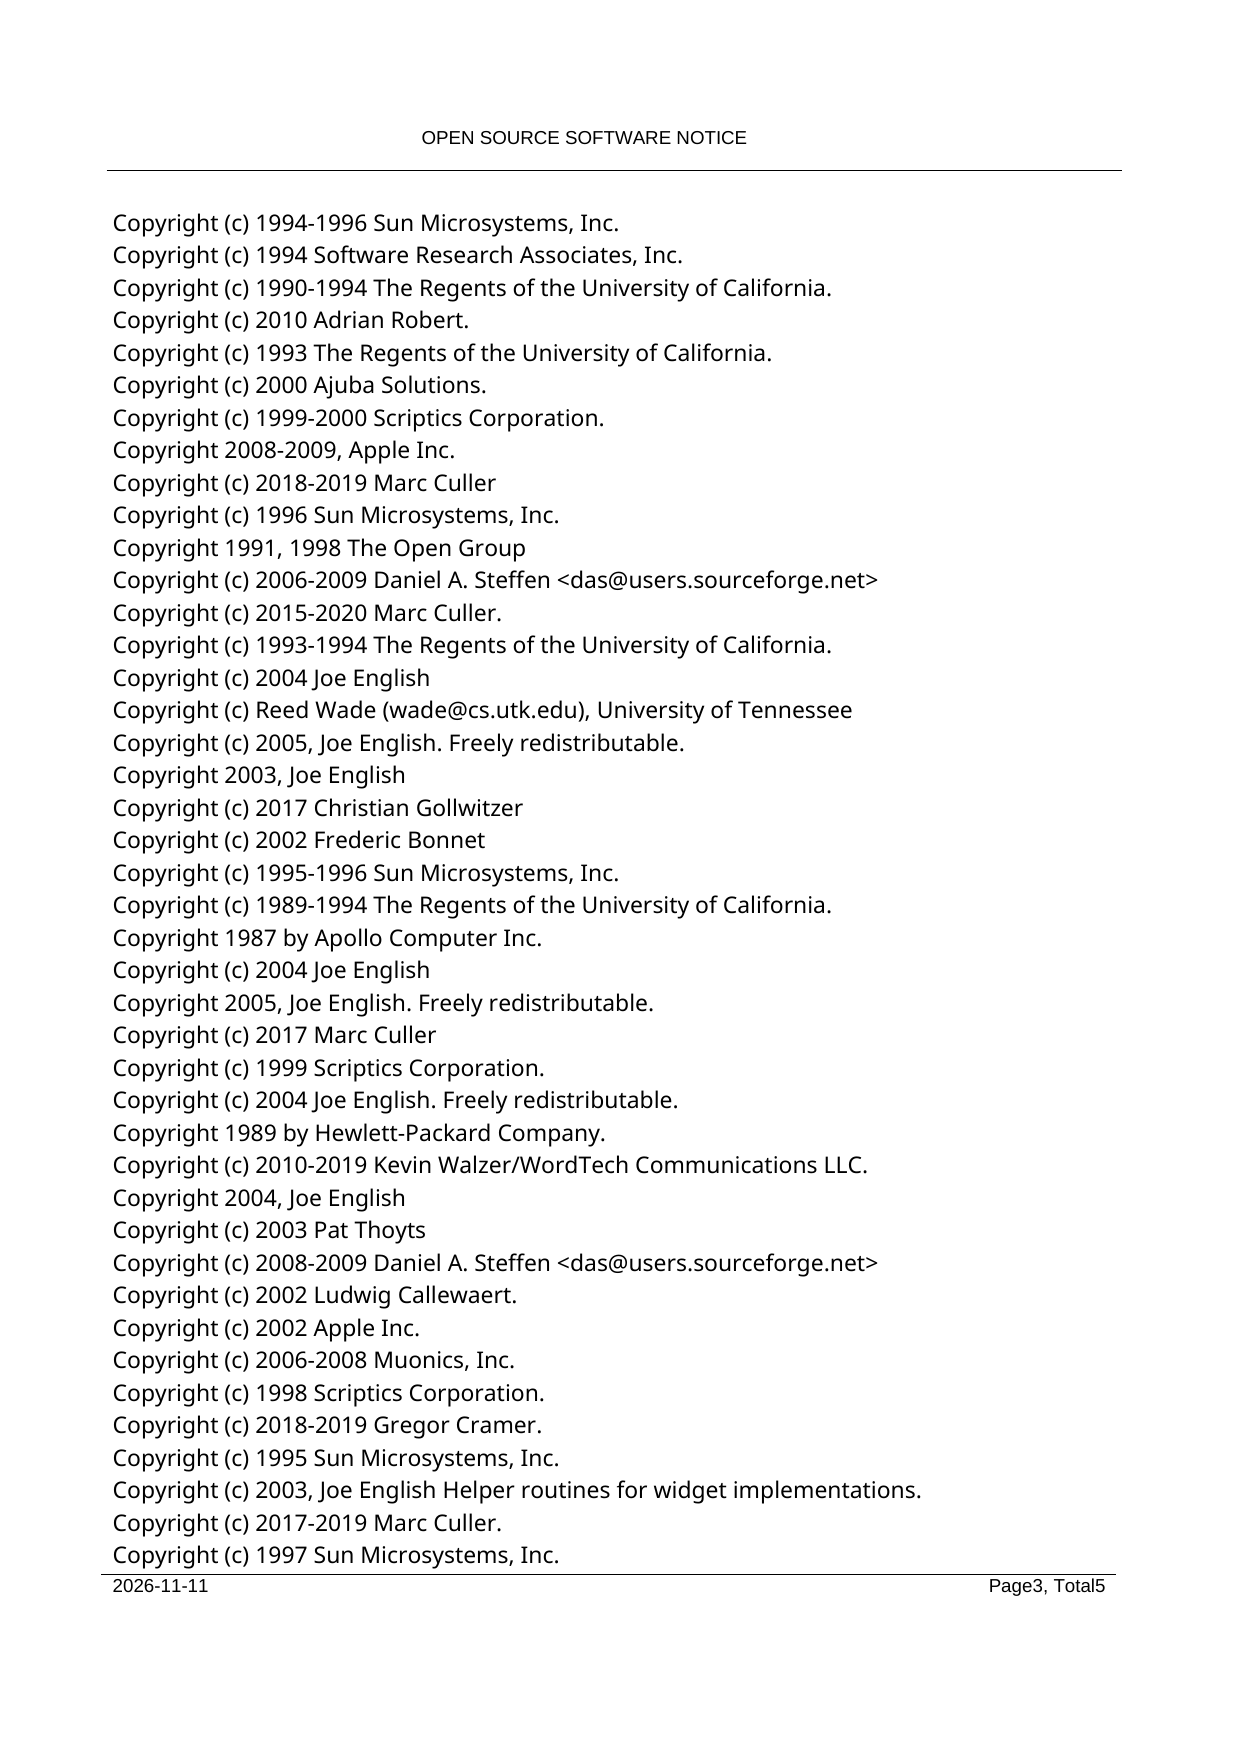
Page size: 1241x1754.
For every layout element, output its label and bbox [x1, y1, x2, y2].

text [112, 206, 1128, 1571]
